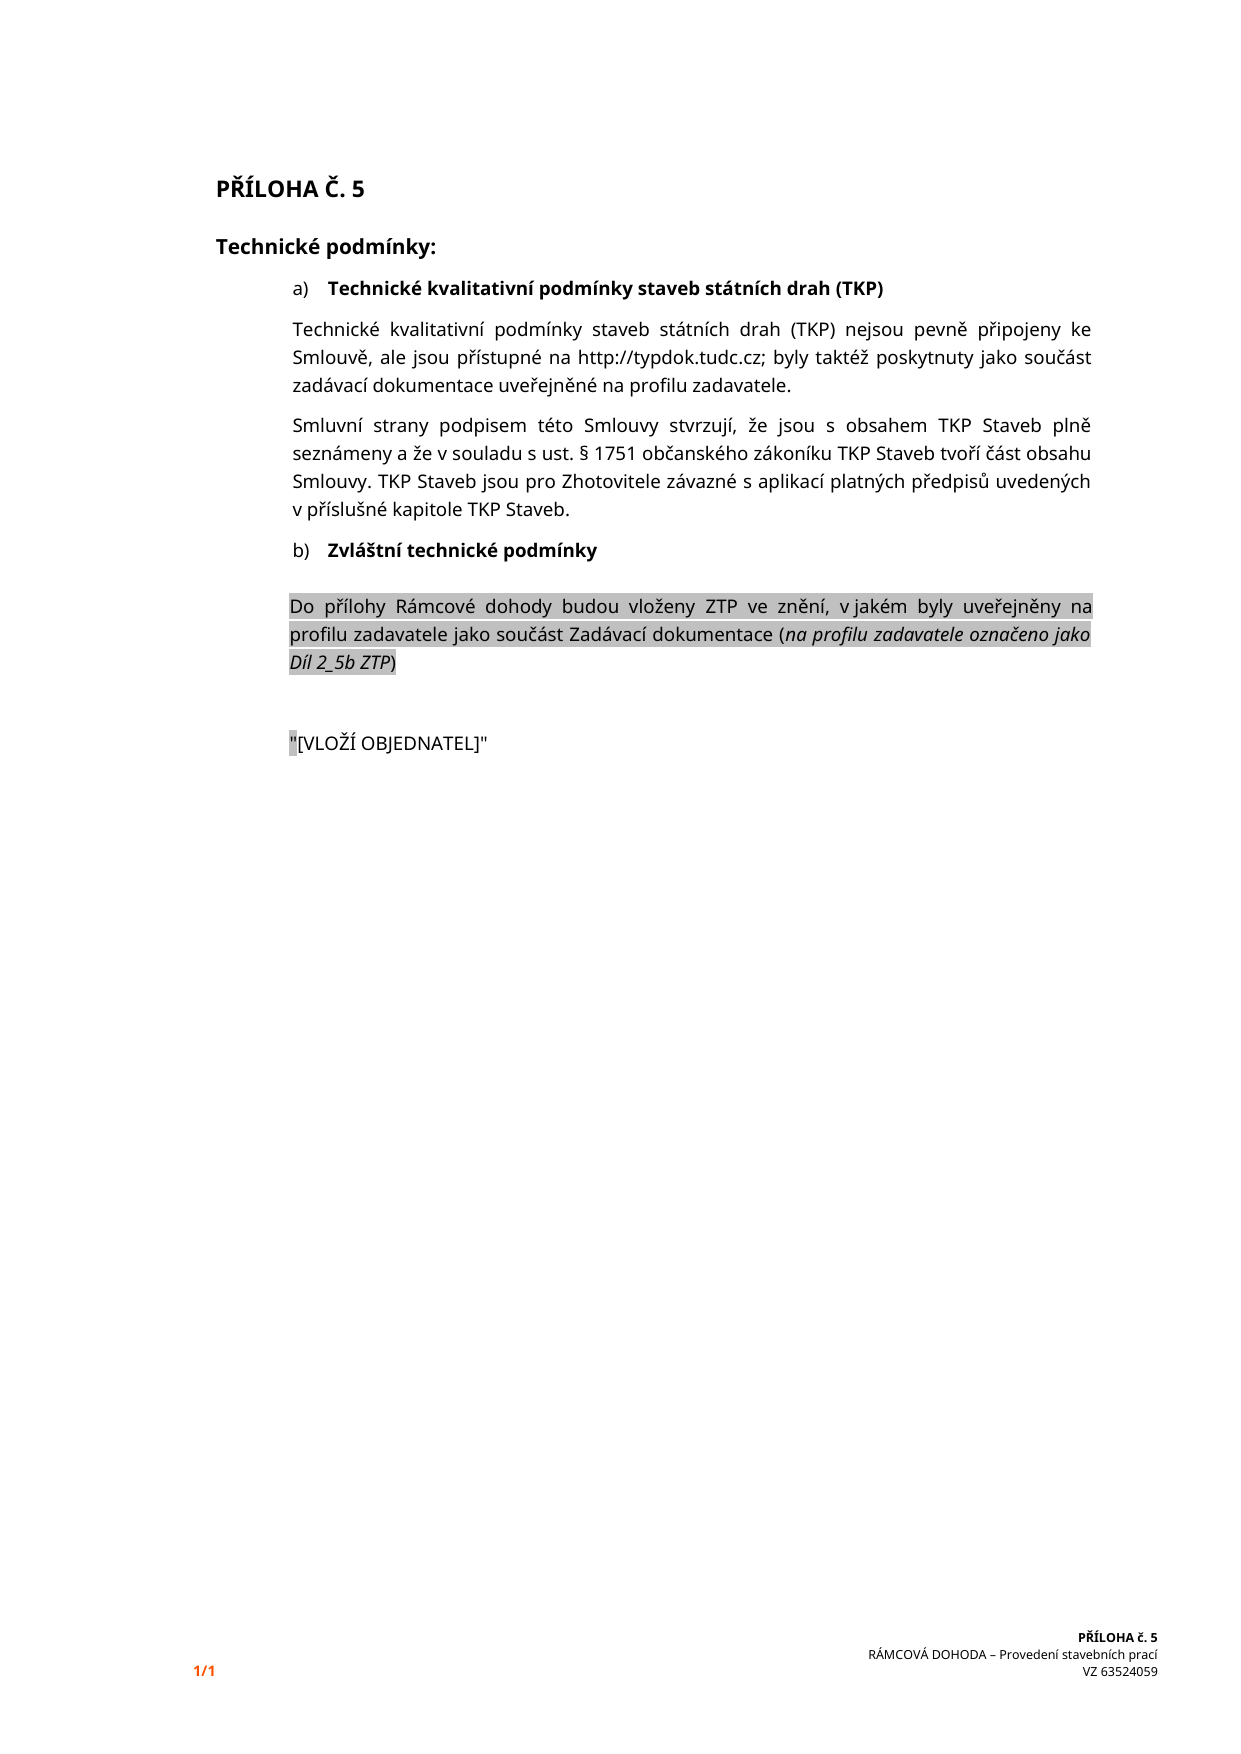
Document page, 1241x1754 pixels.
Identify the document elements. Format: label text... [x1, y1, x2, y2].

text Příloha č. 5 [216, 172, 1093, 204]
text Smluvní strany podpisem této Smlouvy stvrzují, že jsou s obsahem TKP Staveb plně seznámeny a že v souladu s ust. § 1751 občanského zákoníku TKP Staveb tvoří část obsahu Smlouvy. TKP Staveb jsou pro Zhotovitele závazné s aplikací platných předpisů uvedených v příslušné kapitole TKP Staveb. [292, 413, 1093, 522]
text Technické podmínky: [216, 232, 1093, 260]
list Do přílohy Rámcové dohody budou vloženy ZTP ve znění, v jakém byly uveřejněny na profilu zadavatele jako součást Zadávací dokumentace (na profilu zadavatele označeno jako Díl 2_5b ZTP) [289, 619, 1093, 675]
list Technické kvalitativní podmínky staveb státních drah (TKP) [292, 276, 1093, 301]
text Technické kvalitativní podmínky staveb státních drah (TKP) nejsou pevně připojeny ke Smlouvě, ale jsou přístupné na http://typdok.tudc.cz; byly taktéž poskytnuty jako součást zadávací dokumentace uveřejněné na profilu zadavatele. [292, 316, 1093, 398]
list Zvláštní technické podmínky [292, 537, 1093, 563]
